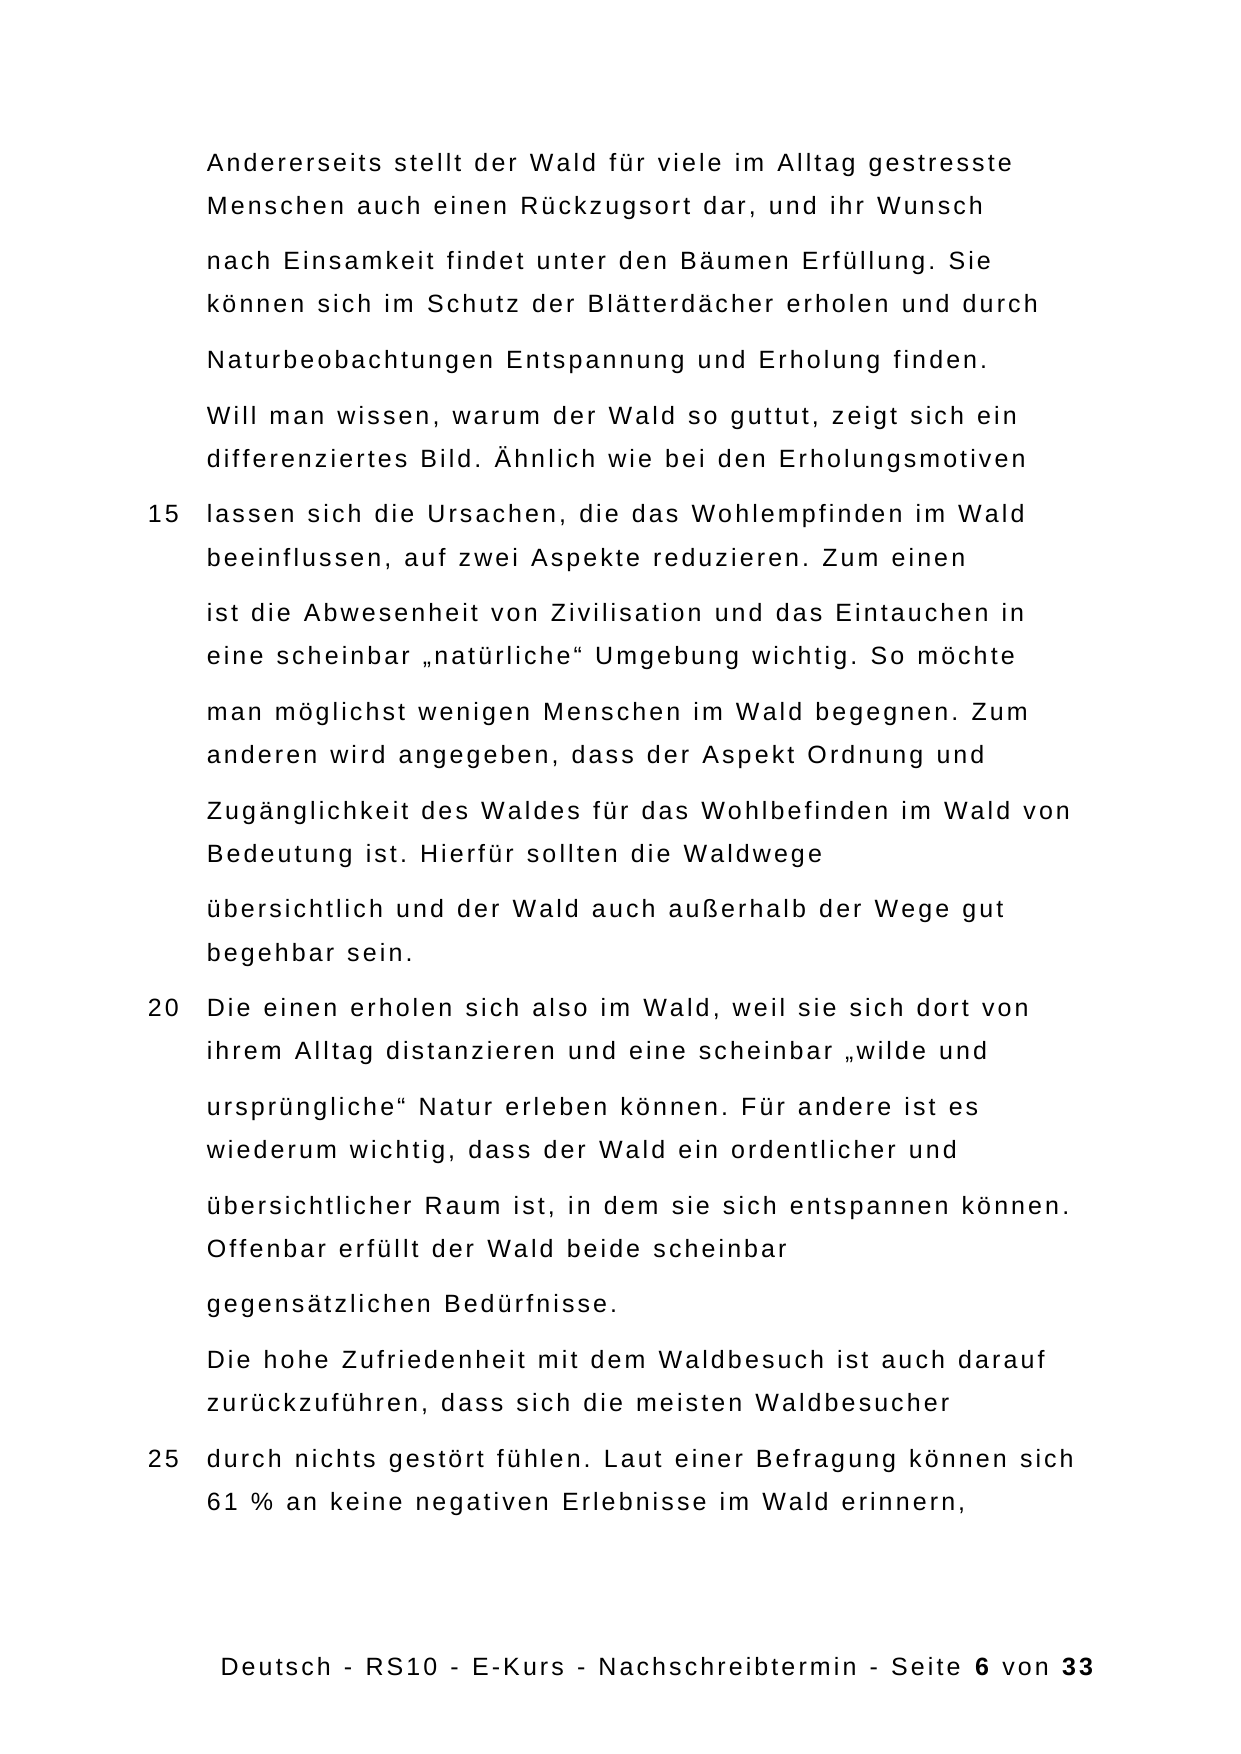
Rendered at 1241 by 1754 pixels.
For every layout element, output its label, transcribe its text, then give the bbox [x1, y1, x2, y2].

list übersichtlich und der Wald auch außerhalb der Wege gut begehbar sein. [207, 894, 1093, 966]
list ursprüngliche“ Natur erleben können. Für andere ist es wiederum wichtig, dass der Wald ein ordentlicher und [207, 1092, 1093, 1164]
list gegensätzlichen Bedürfnisse. [207, 1289, 1093, 1318]
list ist die Abwesenheit von Zivilisation und das Eintauchen in eine scheinbar „natürliche“ Umgebung wichtig. So möchte [207, 598, 1093, 670]
list übersichtlicher Raum ist, in dem sie sich entspannen können. Offenbar erfüllt der Wald beide scheinbar [207, 1191, 1093, 1263]
list Naturbeobachtungen Entspannung und Erholung finden. [207, 345, 1093, 374]
list 20 Die einen erholen sich also im Wald, weil sie sich dort von ihrem Alltag distanzieren und eine scheinbar „wilde und [148, 993, 1093, 1065]
list Andererseits stellt der Wald für viele im Alltag gestresste Menschen auch einen Rückzugsort dar, und ihr Wunsch [207, 148, 1093, 219]
list Die hohe Zufriedenheit mit dem Waldbesuch ist auch darauf zurückzuführen, dass sich die meisten Waldbesucher [207, 1345, 1093, 1417]
list man möglichst wenigen Menschen im Wald begegnen. Zum anderen wird angegeben, dass der Aspekt Ordnung und [207, 697, 1093, 769]
list 25 durch nichts gestört fühlen. Laut einer Befragung können sich 61 % an keine negativen Erlebnisse im Wald erinnern, [148, 1444, 1093, 1516]
list Will man wissen, warum der Wald so guttut, zeigt sich ein differenziertes Bild. Ähnlich wie bei den Erholungsmotiven [207, 401, 1093, 473]
list nach Einsamkeit findet unter den Bäumen Erfüllung. Sie können sich im Schutz der Blätterdächer erholen und durch [207, 246, 1093, 318]
list Zugänglichkeit des Waldes für das Wohlbefinden im Wald von Bedeutung ist. Hierfür sollten die Waldwege [207, 796, 1093, 868]
list 15 lassen sich die Ursachen, die das Wohlempfinden im Wald beeinflussen, auf zwei Aspekte reduzieren. Zum einen [148, 499, 1093, 571]
